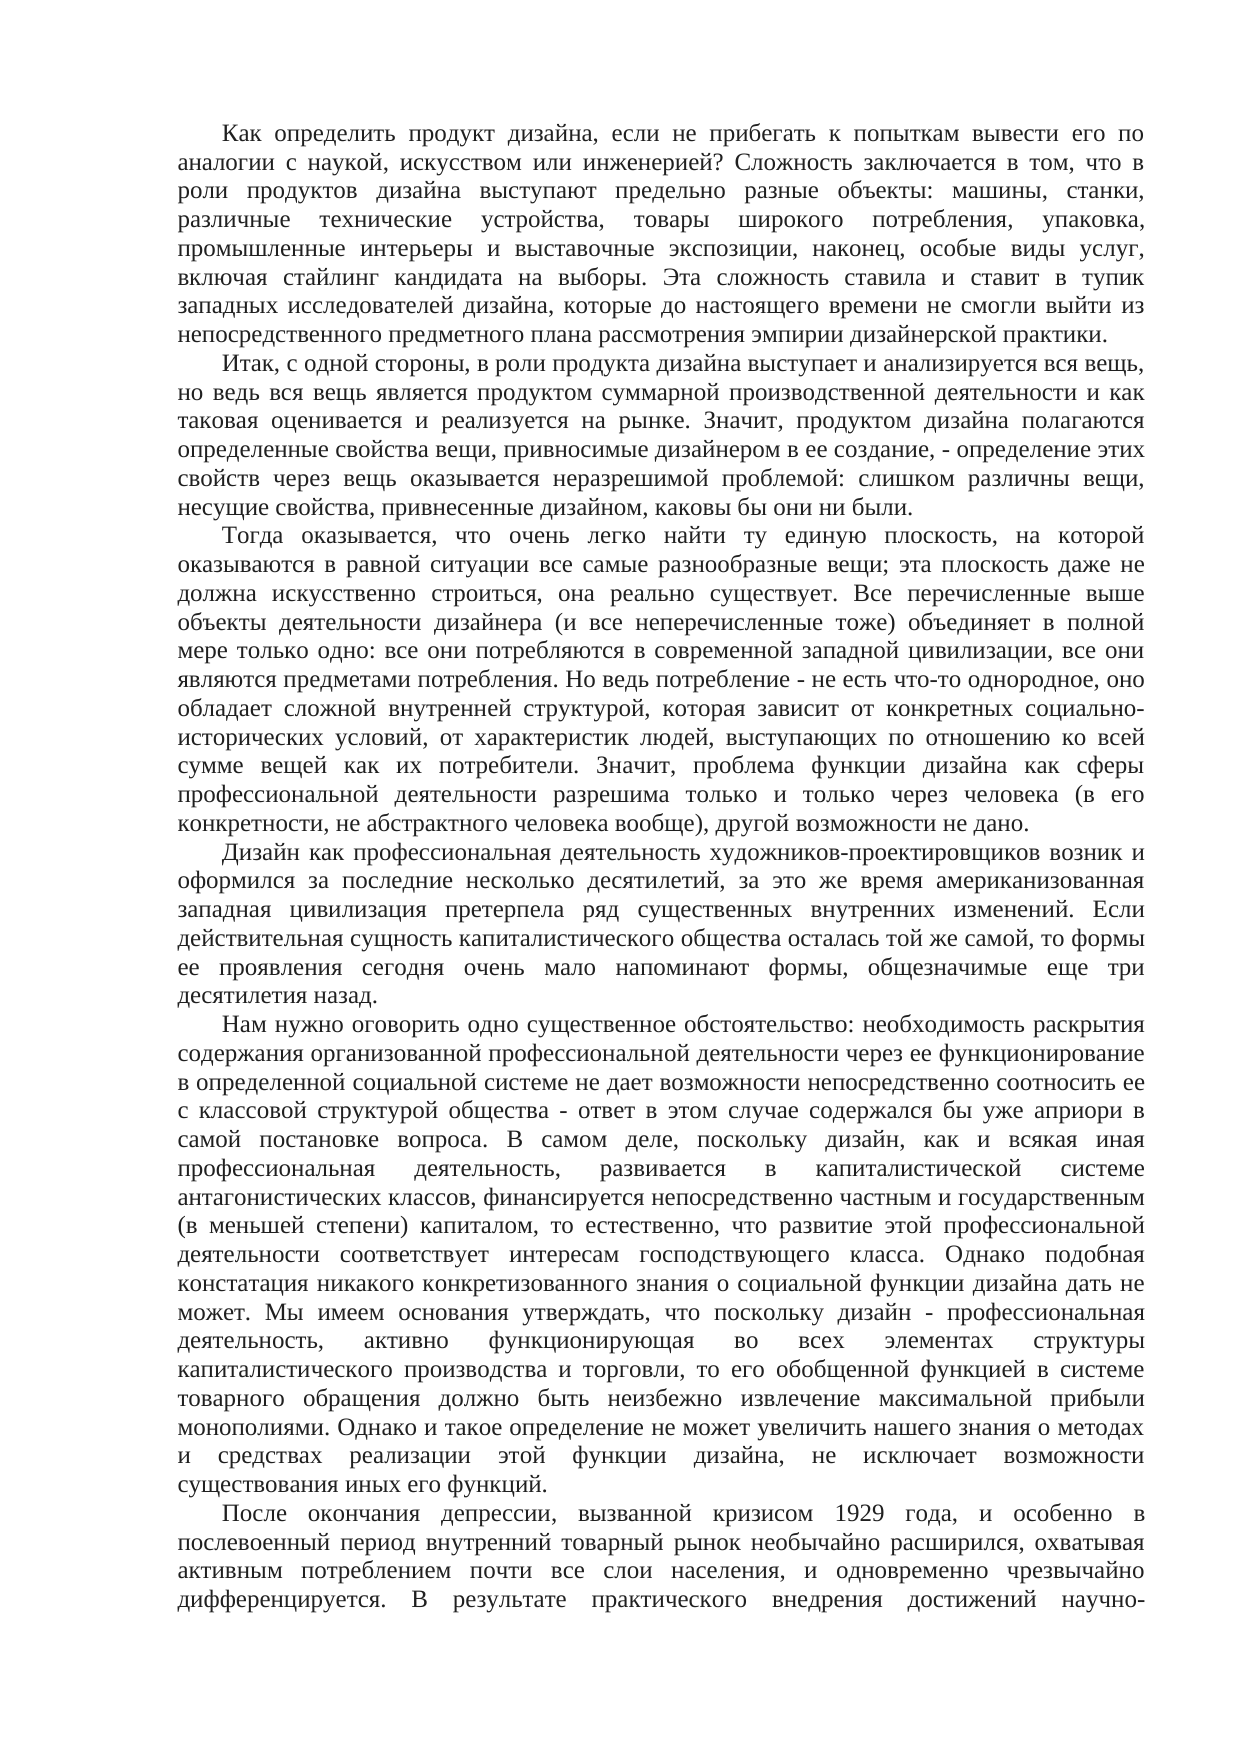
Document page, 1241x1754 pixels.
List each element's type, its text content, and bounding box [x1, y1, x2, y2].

text Нам нужно оговорить одно существенное обстоятельство: необходимость раскрытия содержания организованной профессиональной деятельности через ее функционирование в определенной социальной системе не дает возможности непосредственно соотносить ее с классовой структурой общества - ответ в этом случае содержался бы уже априори в самой постановке вопроса. В самом деле, поскольку дизайн, как и всякая иная профессиональная деятельность, развивается в капиталистической системе антагонистических классов, финансируется непосредственно частным и государственным (в меньшей степени) капиталом, то естественно, что развитие этой профессиональной деятельности соответствует интересам господствующего класса. Однако подобная констатация никакого конкретизованного знания о социальной функции дизайна дать не может. Мы имеем основания утверждать, что поскольку дизайн - профессиональная деятельность, активно функционирующая во всех элементах структуры капиталистического производства и торговли, то его обобщенной функцией в системе товарного обращения должно быть неизбежно извлечение максимальной прибыли монополиями. Однако и такое определение не может увеличить нашего знания о методах и средствах реализации этой функции дизайна, не исключает возможности существования иных его функций. [177, 1009, 1146, 1498]
text Дизайн как профессиональная деятельность художников-проектировщиков возник и оформился за последние несколько десятилетий, за это же время американизованная западная цивилизация претерпела ряд существенных внутренних изменений. Если действительная сущность капиталистического общества осталась той же самой, то формы ее проявления сегодня очень мало напоминают формы, общезначимые еще три десятилетия назад. [177, 837, 1146, 1009]
text Тогда оказывается, что очень легко найти ту единую плоскость, на которой оказываются в равной ситуации все самые разнообразные вещи; эта плоскость даже не должна искусственно строиться, она реально существует. Все перечисленные выше объекты деятельности дизайнера (и все неперечисленные тоже) объединяет в полной мере только одно: все они потребляются в современной западной цивилизации, все они являются предметами потребления. Но ведь потребление - не есть что-то однородное, оно обладает сложной внутренней структурой, которая зависит от конкретных социально-исторических условий, от характеристик людей, выступающих по отношению ко всей сумме вещей как их потребители. Значит, проблема функции дизайна как сферы профессиональной деятельности разрешима только и только через человека (в его конкретности, не абстрактного человека вообще), другой возможности не дано. [177, 521, 1146, 837]
text Итак, с одной стороны, в роли продукта дизайна выступает и анализируется вся вещь, но ведь вся вещь является продуктом суммарной производственной деятельности и как таковая оценивается и реализуется на рынке. Значит, продуктом дизайна полагаются определенные свойства вещи, привносимые дизайнером в ее создание, - определение этих свойств через вещь оказывается неразрешимой проблемой: слишком различны вещи, несущие свойства, привнесенные дизайном, каковы бы они ни были. [177, 348, 1146, 521]
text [177, 1498, 1146, 1613]
text Как определить продукт дизайна, если не прибегать к попыткам вывести его по аналогии с наукой, искусством или инженерией? Сложность заключается в том, что в роли продуктов дизайна выступают предельно разные объекты: машины, станки, различные технические устройства, товары широкого потребления, упаковка, промышленные интерьеры и выставочные экспозиции, наконец, особые виды услуг, включая стайлинг кандидата на выборы. Эта сложность ставила и ставит в тупик западных исследователей дизайна, которые до настоящего времени не смогли выйти из непосредственного предметного плана рассмотрения эмпирии дизайнерской практики. [177, 118, 1146, 348]
